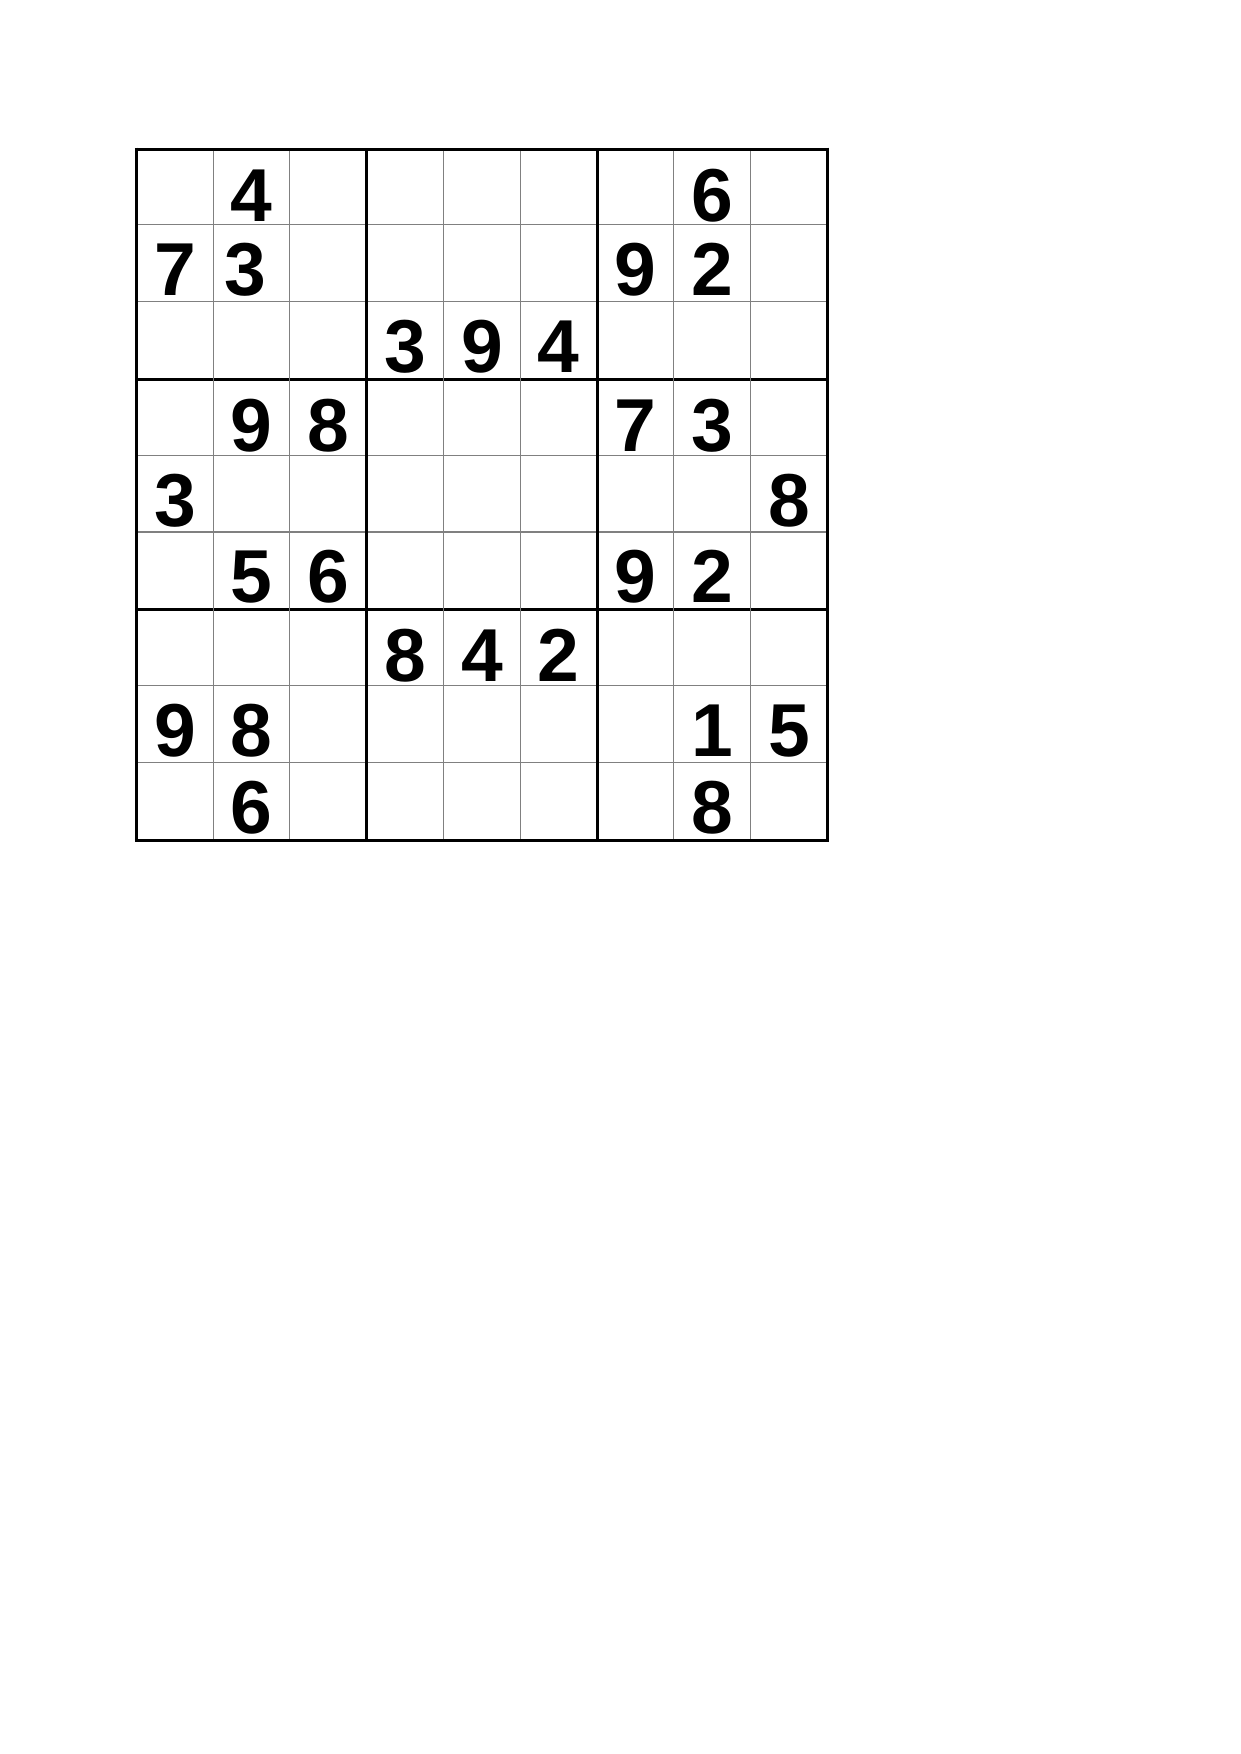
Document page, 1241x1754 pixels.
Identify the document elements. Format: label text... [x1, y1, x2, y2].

table_cell [521, 381, 596, 455]
table_header [368, 151, 443, 224]
table_cell [599, 686, 673, 762]
table_cell 3 [138, 456, 213, 531]
table_cell 3 [368, 302, 443, 378]
table_header [138, 151, 213, 224]
table_cell [444, 456, 520, 531]
table_cell 5 [214, 533, 289, 608]
table_cell 4 [521, 302, 596, 378]
table_cell [214, 456, 289, 531]
table_cell [290, 302, 365, 378]
table_cell [368, 225, 443, 301]
table_cell [751, 611, 826, 685]
table_cell [674, 611, 750, 685]
table_cell 8 [368, 611, 443, 685]
table_cell 6 [214, 763, 289, 838]
table_cell [751, 381, 826, 455]
table_cell [521, 225, 596, 301]
table_cell [674, 456, 750, 531]
table_cell 1 [674, 686, 750, 762]
table_cell [290, 225, 365, 301]
table_cell [521, 533, 596, 608]
table_cell 8 [214, 686, 289, 762]
table_cell [290, 611, 365, 685]
table_cell [138, 611, 213, 685]
table_cell [368, 381, 443, 455]
table_cell [751, 225, 826, 301]
table_cell [214, 302, 289, 378]
table_cell [599, 763, 673, 838]
table_cell [521, 763, 596, 838]
table_cell [368, 763, 443, 838]
table_cell 3 [674, 381, 750, 455]
table_cell 2 [674, 533, 750, 608]
table_cell [290, 456, 365, 531]
table_header [290, 151, 365, 224]
table_cell 6 [290, 533, 365, 608]
table_header 4 [214, 151, 289, 224]
table_cell [444, 533, 520, 608]
table_cell 9 [599, 225, 673, 301]
table_header [521, 151, 596, 224]
table_cell [751, 533, 826, 608]
table_cell 9 [444, 302, 520, 378]
table_cell [674, 302, 750, 378]
table_cell [444, 381, 520, 455]
table_cell [444, 686, 520, 762]
table_cell 3 [214, 225, 289, 301]
table_header [599, 151, 673, 224]
table_cell [214, 611, 289, 685]
table_cell [368, 456, 443, 531]
table_cell [521, 456, 596, 531]
table_header [751, 151, 826, 224]
table_cell 7 [599, 381, 673, 455]
table_cell 4 [444, 611, 520, 685]
table_cell 5 [751, 686, 826, 762]
table_cell [290, 763, 365, 838]
table_cell [599, 456, 673, 531]
table_cell [368, 533, 443, 608]
table_cell [368, 686, 443, 762]
table_cell 2 [674, 225, 750, 301]
table_cell [751, 763, 826, 838]
table_cell [521, 686, 596, 762]
table_cell 8 [751, 456, 826, 531]
table_cell [290, 686, 365, 762]
table_cell 2 [521, 611, 596, 685]
table_cell 8 [290, 381, 365, 455]
table_cell 9 [138, 686, 213, 762]
table_header [444, 151, 520, 224]
table_cell [138, 302, 213, 378]
table_header 6 [674, 151, 750, 224]
table_cell [138, 381, 213, 455]
table_cell [599, 302, 673, 378]
table_cell 7 [138, 225, 213, 301]
table_cell [751, 302, 826, 378]
table_cell [138, 763, 213, 838]
table_cell [138, 533, 213, 608]
table_cell 9 [599, 533, 673, 608]
table_cell [444, 763, 520, 838]
table_cell [444, 225, 520, 301]
table_cell [599, 611, 673, 685]
table_cell 8 [674, 763, 750, 838]
table_cell 9 [214, 381, 289, 455]
